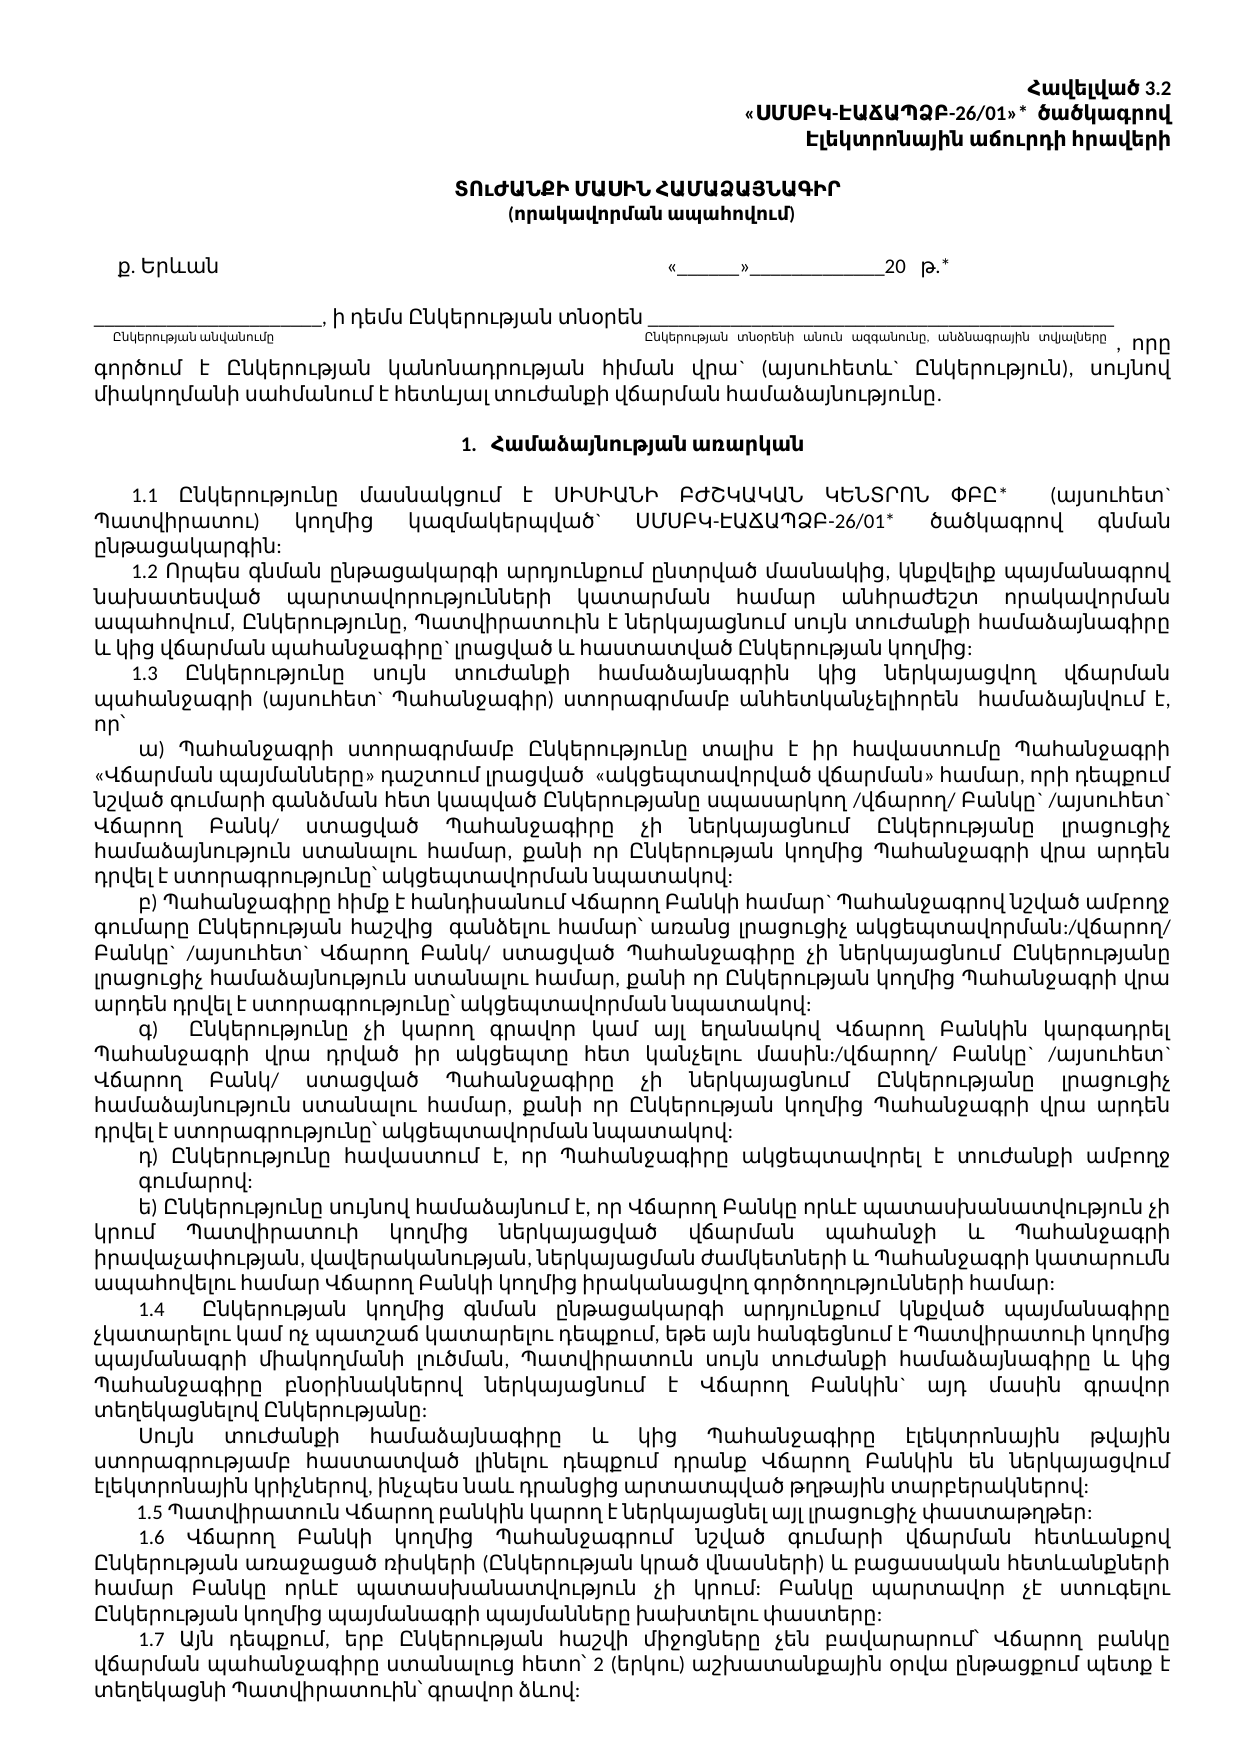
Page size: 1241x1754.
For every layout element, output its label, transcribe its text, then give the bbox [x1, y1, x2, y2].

text ՏՈւԺԱՆՔԻ ՄԱՍԻՆ ՀԱՄԱՁԱՅՆԱԳԻՐ [94, 177, 1171, 202]
text ե) Ընկերությունը սույնով համաձայնում է, որ Վճարող Բանկը որևէ պատասխանատվություն չի կրում Պատվիրատուի կողմից ներկայացված վճարման պահանջի և Պահանջագրի իրավաչափության, վավերականության, ներկայացման ժամկետների և Պահանջագրի կատարումն ապահովելու համար Վճարող Բանկի կողմից իրականացվող գործողությունների համար: [94, 1194, 1171, 1296]
text 1.1 Ընկերությունը մասնակցում է ՍԻՍԻԱՆԻ ԲԺՇԿԱԿԱՆ ԿԵՆՏՐՈՆ ՓԲԸ* (այսուհետ` Պատվիրատու) կողմից կազմակերպված` ՍՄՍԲԿ-ԷԱՃԱՊՁԲ-26/01* ծածկագրով գնման ընթացակարգին: [94, 482, 1171, 559]
text Սույն տուժանքի համաձայնագիրը և կից Պահանջագիրը էլեկտրոնային թվային ստորագրությամբ հաստատված լինելու դեպքում դրանք Վճարող Բանկին են ներկայացվում էլեկտրոնային կրիչներով, ինչպես նաև դրանցից արտատպված թղթային տարբերակներով: [94, 1423, 1171, 1499]
text ա) Պահանջագրի ստորագրմամբ Ընկերությունը տալիս է իր հավաստումը Պահանջագրի «Վճարման պայմանները» դաշտում լրացված «ակցեպտավորված վճարման» համար, որի դեպքում նշված գումարի գանձման հետ կապված Ընկերությանը սպասարկող /վճարող/ Բանկը` /այսուհետ` Վճարող Բանկ/ ստացված Պահանջագիրը չի ներկայացնում Ընկերությանը լրացուցիչ համաձայնություն ստանալու համար, քանի որ Ընկերության կողմից Պահանջագրի վրա արդեն դրվել է ստորագրությունը՝ ակցեպտավորման նպատակով: [94, 737, 1171, 889]
text 1.7 Այն դեպքում, երբ Ընկերության հաշվի միջոցները չեն բավարարում՝ Վճարող բանկը վճարման պահանջագիրը ստանալուց հետո՝ 2 (երկու) աշխատանքային օրվա ընթացքում պետք է տեղեկացնի Պատվիրատուին՝ գրավոր ձևով: [94, 1626, 1171, 1702]
text ______________________, ի դեմս Ընկերության տնօրեն _____________________________________________ [94, 304, 1171, 330]
text Հավելված 3.2 [94, 75, 1171, 100]
text բ) Պահանջագիրը հիմք է հանդիսանում Վճարող Բանկի համար` Պահանջագրով նշված ամբողջ գումարը Ընկերության հաշվից գանձելու համար՝ առանց լրացուցիչ ակցեպտավորման:/վճարող/ Բանկը` /այսուհետ` Վճարող Բանկ/ ստացված Պահանջագիրը չի ներկայացնում Ընկերությանը լրացուցիչ համաձայնություն ստանալու համար, քանի որ Ընկերության կողմից Պահանջագրի վրա արդեն դրվել է ստորագրությունը՝ ակցեպտավորման նպատակով: [94, 889, 1171, 1016]
text 1.5 Պատվիրատուն Վճարող բանկին կարող է ներկայացնել այլ լրացուցիչ փաստաթղթեր: [94, 1499, 1171, 1524]
text Ընկերության անվանումը Ընկերության տնօրենի անուն ազգանունը, անձնագրային տվյալները , որը գործում է Ընկերության կանոնադրության հիման վրա` (այսուհետև` Ընկերություն), սույնով միակողմանի սահմանում է հետևյալ տուժանքի վճարման համաձայնությունը. [94, 330, 1171, 406]
text 1. Համաձայնության առարկան [94, 432, 1171, 457]
text «ՍՄՍԲԿ-ԷԱՃԱՊՁԲ-26/01»* ծածկագրով [94, 100, 1171, 126]
text դ) Ընկերությունը հավաստում է, որ Պահանջագիրը ակցեպտավորել է տուժանքի ամբողջ գումարով: [138, 1143, 1171, 1194]
text գ) Ընկերությունը չի կարող գրավոր կամ այլ եղանակով Վճարող Բանկին կարգադրել Պահանջագրի վրա դրված իր ակցեպտը հետ կանչելու մասին:/վճարող/ Բանկը` /այսուհետ` Վճարող Բանկ/ ստացված Պահանջագիրը չի ներկայացնում Ընկերությանը լրացուցիչ համաձայնություն ստանալու համար, քանի որ Ընկերության կողմից Պահանջագրի վրա արդեն դրվել է ստորագրությունը՝ ակցեպտավորման նպատակով: [94, 1016, 1171, 1143]
text 1.6 Վճարող Բանկի կողմից Պահանջագրում նշված գումարի վճարման հետևանքով Ընկերության առաջացած ռիսկերի (Ընկերության կրած վնասների) և բացասական հետևանքների համար Բանկը որևէ պատասխանատվություն չի կրում: Բանկը պարտավոր չէ ստուգելու Ընկերության կողմից պայմանագրի պայմանները խախտելու փաստերը: [94, 1524, 1171, 1626]
text Էլեկտրոնային աճուրդի հրավերի [94, 126, 1171, 151]
text 1.2 Որպես գնման ընթացակարգի արդյունքում ընտրված մասնակից, կնքվելիք պայմանագրով նախատեսված պարտավորությունների կատարման համար անհրաժեշտ որակավորման ապահովում, Ընկերությունը, Պատվիրատուին է ներկայացնում սույն տուժանքի համաձայնագիրը և կից վճարման պահանջագիրը` լրացված և հաստատված Ընկերության կողմից: [94, 559, 1171, 660]
text ք. Երևան «______»_____________20 թ.* [94, 254, 1171, 279]
text 1.3 Ընկերությունը սույն տուժանքի համաձայնագրին կից ներկայացվող վճարման պահանջագրի (այսուհետ` Պահանջագիր) ստորագրմամբ անհետկանչելիորեն համաձայնվում է, որ՝ [94, 660, 1171, 737]
text 1.4 Ընկերության կողմից գնման ընթացակարգի արդյունքում կնքված պայմանագիրը չկատարելու կամ ոչ պատշաճ կատարելու դեպքում, եթե այն հանգեցնում է Պատվիրատուի կողմից պայմանագրի միակողմանի լուծման, Պատվիրատուն սույն տուժանքի համաձայնագիրը և կից Պահանջագիրը բնօրինակներով ներկայացնում է Վճարող Բանկին` այդ մասին գրավոր տեղեկացնելով Ընկերությանը: [94, 1296, 1171, 1423]
text (որակավորման ապահովում) [94, 202, 1171, 225]
